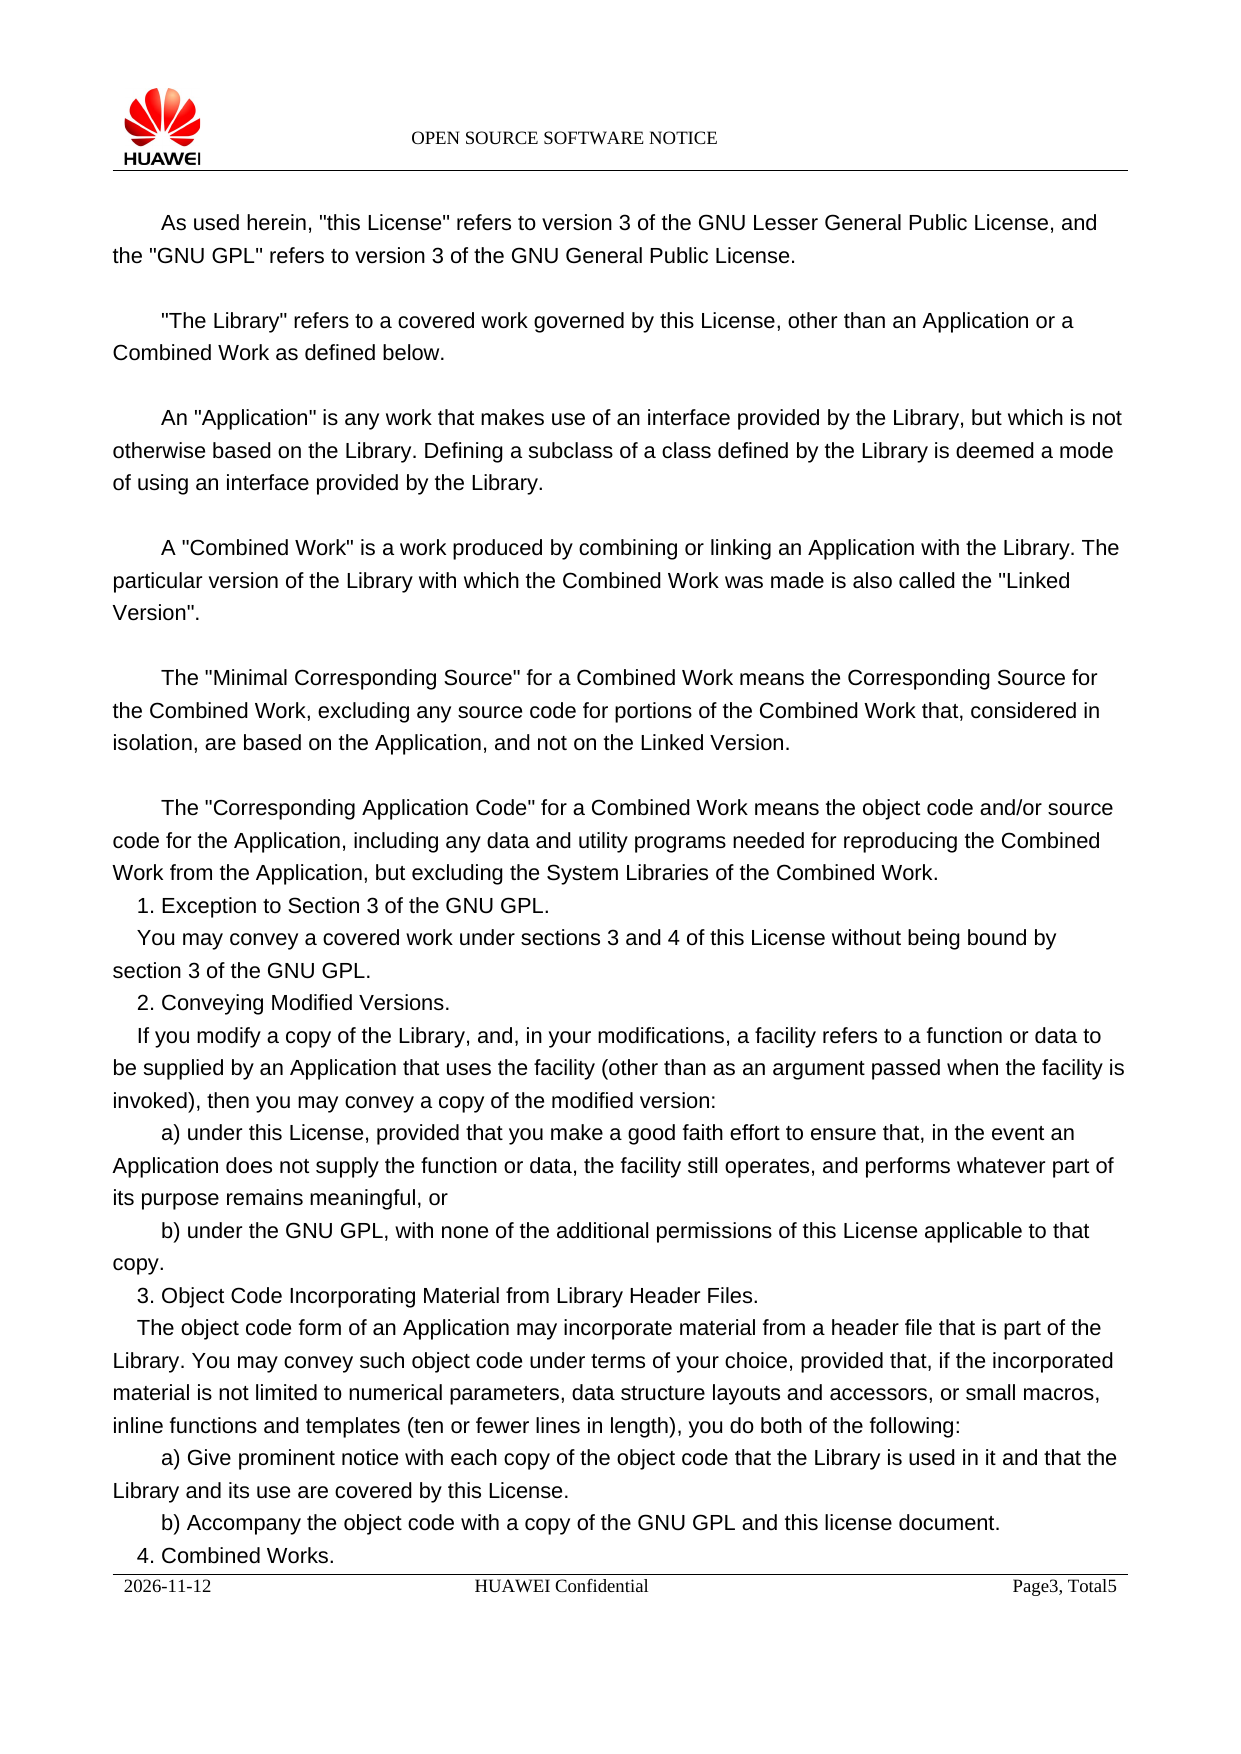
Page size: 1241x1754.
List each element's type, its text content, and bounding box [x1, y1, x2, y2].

picture [124, 88, 201, 165]
text 1. Exception to Section 3 of the GNU GPL. [112, 889, 1128, 921]
text An "Application" is any work that makes use of an interface provided by the Library, but which is not otherwise based on the Library. Defining a subclass of a class defined by the Library is deemed a mode of using an interface provided by the Library. [112, 401, 1128, 499]
text 2. Conveying Modified Versions. [112, 986, 1128, 1019]
text You may convey a covered work under sections 3 and 4 of this License without being bound by section 3 of the GNU GPL. [112, 921, 1128, 986]
text b) Accompany the object code with a copy of the GNU GPL and this license document. [112, 1506, 1128, 1539]
text 4. Combined Works. [112, 1539, 1128, 1571]
text 3. Object Code Incorporating Material from Library Header Files. [112, 1279, 1128, 1311]
text As used herein, "this License" refers to version 3 of the GNU Lesser General Public License, and the "GNU GPL" refers to version 3 of the GNU General Public License. [112, 206, 1128, 271]
text a) Give prominent notice with each copy of the object code that the Library is used in it and that the Library and its use are covered by this License. [112, 1441, 1128, 1506]
text "The Library" refers to a covered work governed by this License, other than an Application or a Combined Work as defined below. [112, 304, 1128, 369]
text b) under the GNU GPL, with none of the additional permissions of this License applicable to that copy. [112, 1214, 1128, 1279]
text If you modify a copy of the Library, and, in your modifications, a facility refers to a function or data to be supplied by an Application that uses the facility (other than as an argument passed when the facility is invoked), then you may convey a copy of the modified version: [112, 1019, 1128, 1116]
text The object code form of an Application may incorporate material from a header file that is part of the Library. You may convey such object code under terms of your choice, provided that, if the incorporated material is not limited to numerical parameters, data structure layouts and accessors, or small macros, inline functions and templates (ten or fewer lines in length), you do both of the following: [112, 1311, 1128, 1441]
text a) under this License, provided that you make a good faith effort to ensure that, in the event an Application does not supply the function or data, the facility still operates, and performs whatever part of its purpose remains meaningful, or [112, 1116, 1128, 1214]
text The "Corresponding Application Code" for a Combined Work means the object code and/or source code for the Application, including any data and utility programs needed for reproducing the Combined Work from the Application, but excluding the System Libraries of the Combined Work. [112, 791, 1128, 889]
text The "Minimal Corresponding Source" for a Combined Work means the Corresponding Source for the Combined Work, excluding any source code for portions of the Combined Work that, considered in isolation, are based on the Application, and not on the Linked Version. [112, 661, 1128, 759]
text A "Combined Work" is a work produced by combining or linking an Application with the Library. The particular version of the Library with which the Combined Work was made is also called the "Linked Version". [112, 531, 1128, 629]
